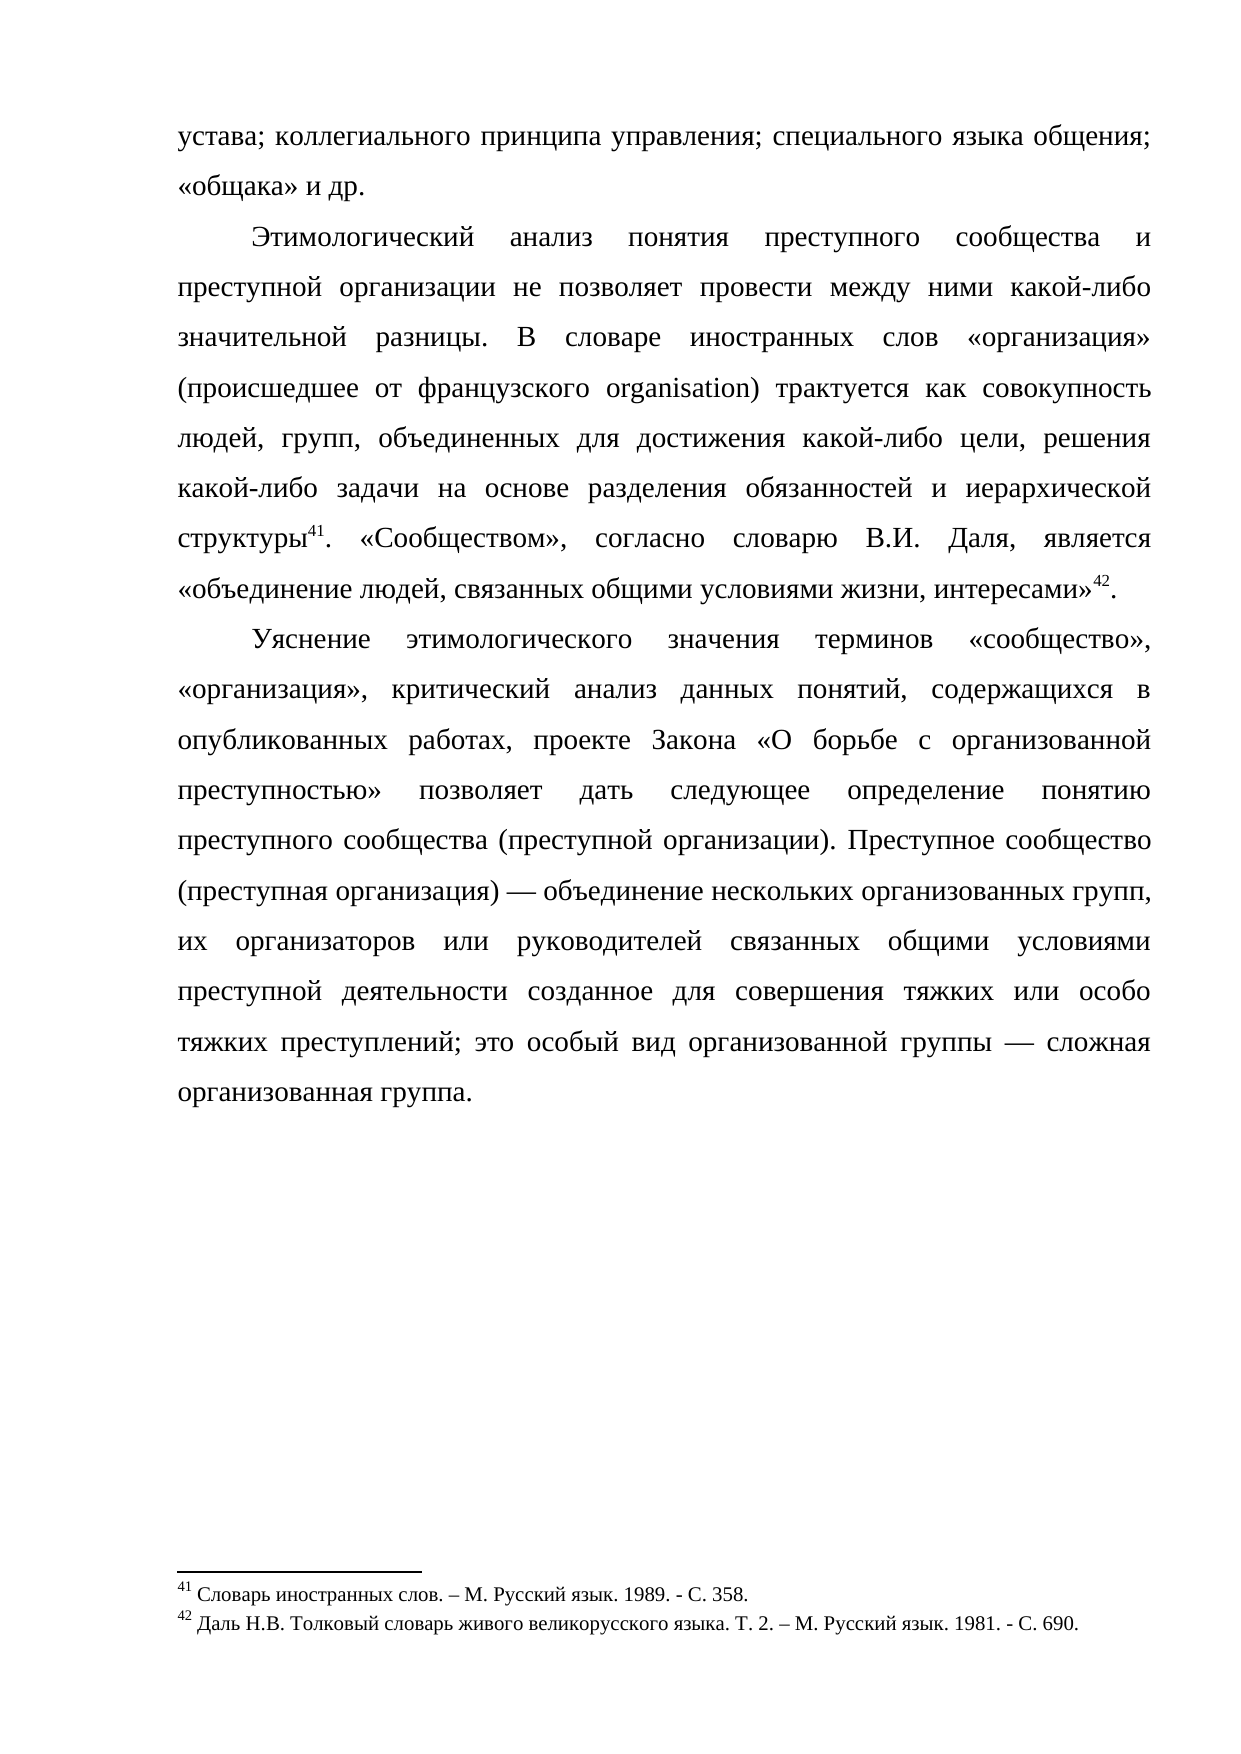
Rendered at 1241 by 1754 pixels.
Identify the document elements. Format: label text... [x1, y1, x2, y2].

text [177, 118, 1152, 202]
text Уяснение этимологического значения терминов «сообщество», «организация», критический анализ данных понятий, содержащихся в опубликованных работах, проекте Закона «О борьбе с организованной преступностью» позволяет дать следующее определение понятию преступного сообщества (преступной организации). Преступное сообщество (преступная организация) — объединение нескольких организованных групп, их организаторов или руководителей связанных общими условиями преступной деятельности созданное для совершения тяжких или особо тяжких преступлений; это особый вид организованной группы — сложная организованная группа. [177, 621, 1152, 1108]
text Этимологический анализ понятия преступного сообщества и преступной организации не позволяет провести между ними какой-либо значительной разницы. В словаре иностранных слов «организация» (происшедшее от французского organisation) трактуется как совокупность людей, групп, объединенных для достижения какой-либо цели, решения какой-либо задачи на основе разделения обязанностей и иерархической структуры. «Сообществом», согласно словарю В.И. Даля, является «объединение людей, связанных общими условиями жизни, интересами». [177, 219, 1152, 604]
